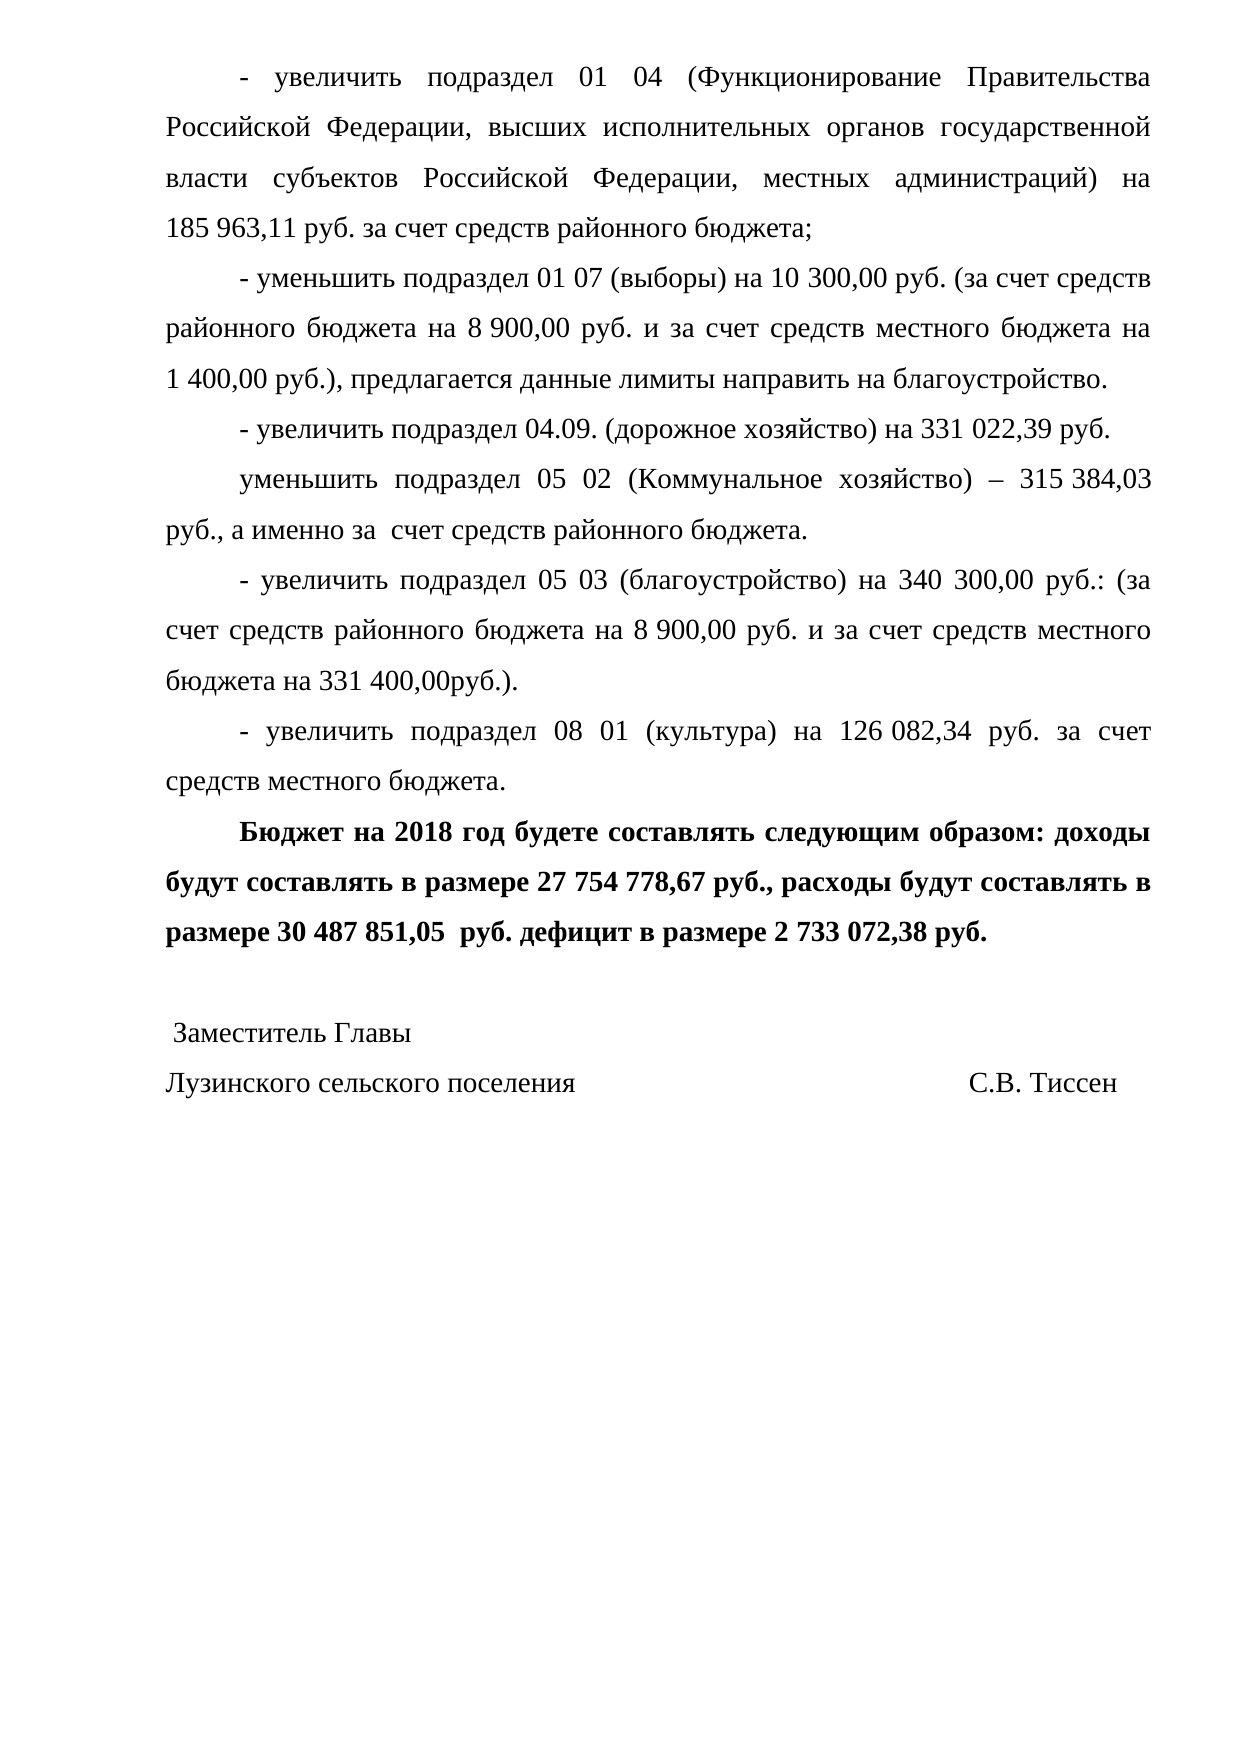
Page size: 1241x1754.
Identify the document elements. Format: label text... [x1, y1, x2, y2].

text Заместитель Главы [165, 1015, 1152, 1048]
text Бюджет на 2018 год будете составлять следующим образом: доходы будут составлять в размере 27 754 778,67 руб., расходы будут составлять в размере 30 487 851,05 руб. дефицит в размере 2 733 072,38 руб. [165, 814, 1152, 948]
text Лузинского сельского поселения С.В. Тиссен [165, 1065, 1152, 1099]
text - увеличить подраздел 04.09. (дорожное хозяйство) на 331 022,39 руб. [165, 411, 1152, 445]
text - увеличить подраздел 01 04 (Функционирование Правительства Российской Федерации, высших исполнительных органов государственной власти субъектов Российской Федерации, местных администраций) на 185 963,11 руб. за счет средств районного бюджета; [165, 59, 1152, 243]
text - увеличить подраздел 05 03 (благоустройство) на 340 300,00 руб.: (за счет средств районного бюджета на 8 900,00 руб. и за счет средств местного бюджета на 331 400,00руб.). [165, 562, 1152, 696]
text уменьшить подраздел 05 02 (Коммунальное хозяйство) – 315 384,03 руб., а именно за счет средств районного бюджета. [165, 462, 1152, 545]
text - увеличить подраздел 08 01 (культура) на 126 082,34 руб. за счет средств местного бюджета. [165, 713, 1152, 797]
text - уменьшить подраздел 01 07 (выборы) на 10 300,00 руб. (за счет средств районного бюджета на 8 900,00 руб. и за счет средств местного бюджета на 1 400,00 руб.), предлагается данные лимиты направить на благоустройство. [165, 260, 1152, 394]
